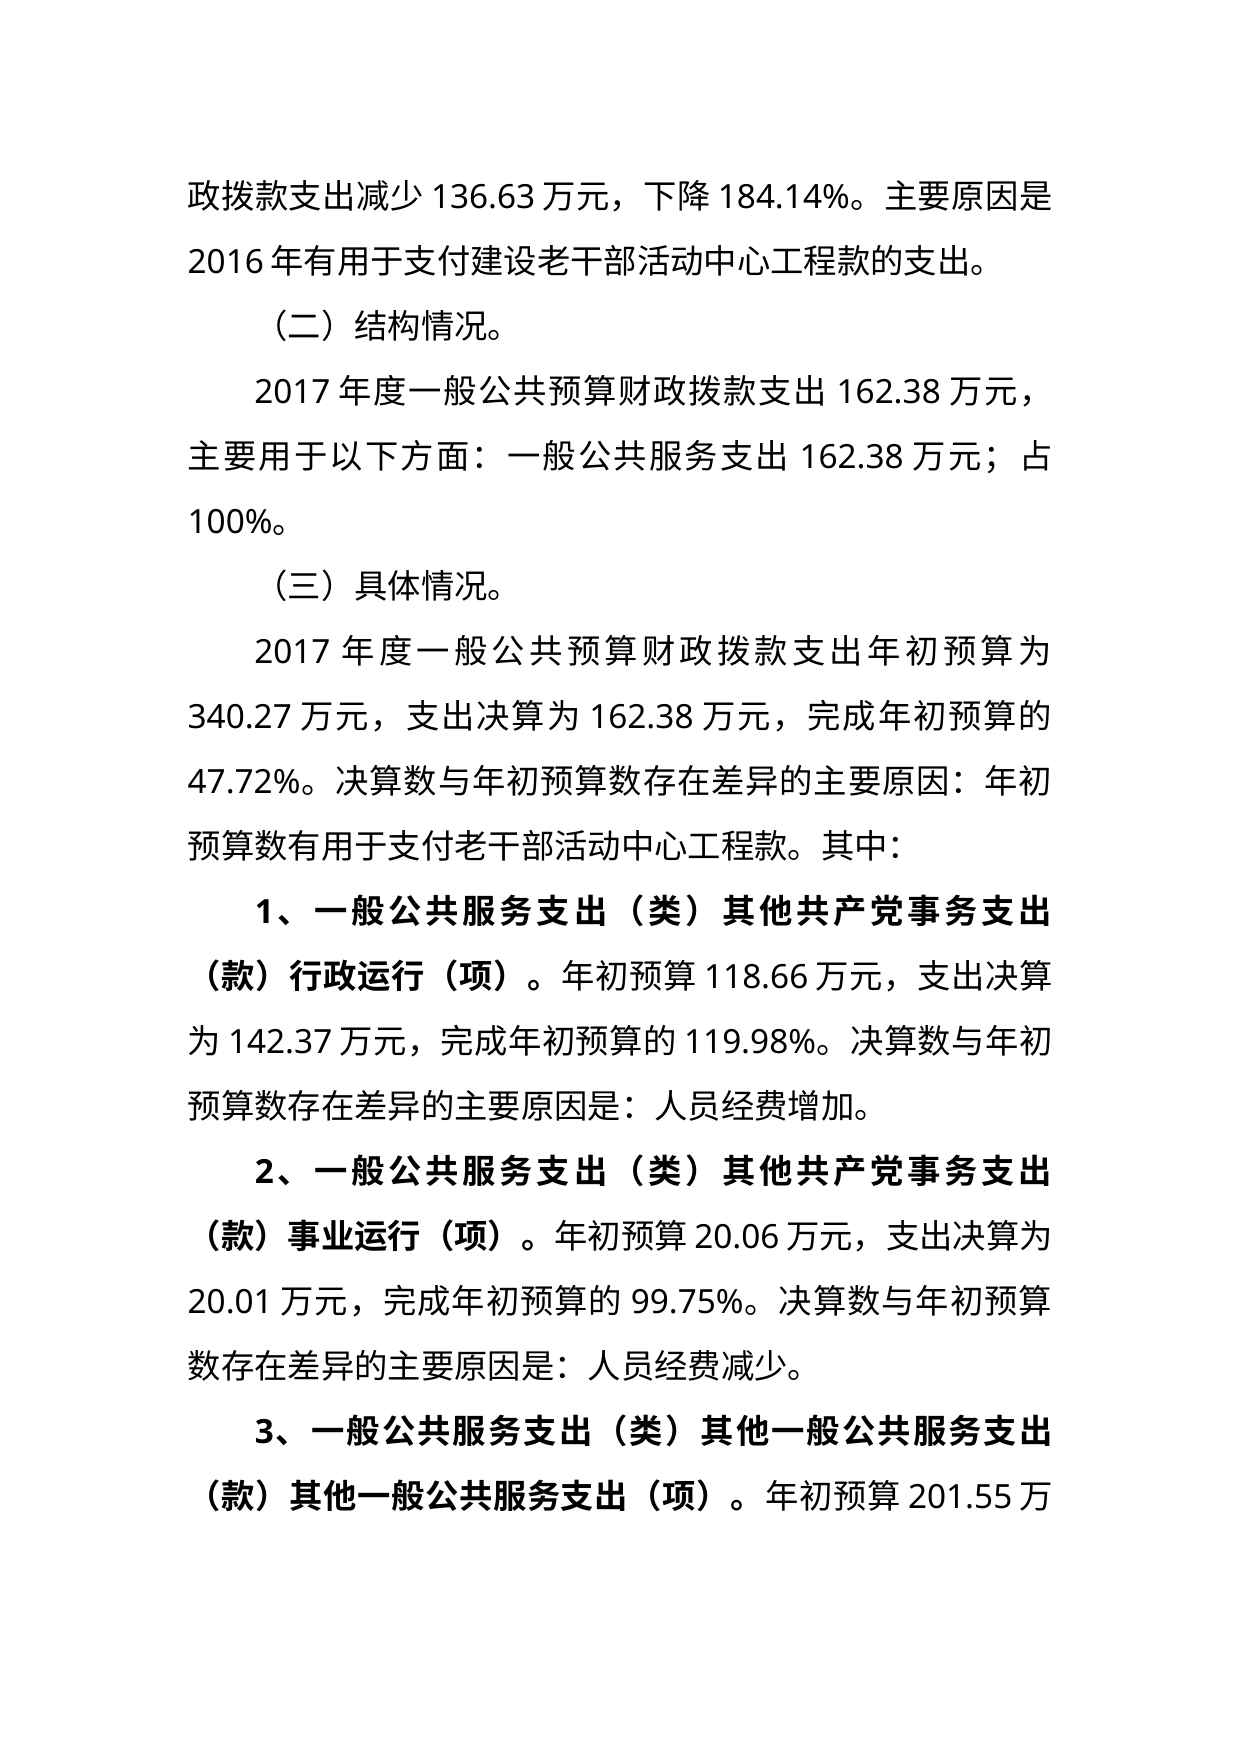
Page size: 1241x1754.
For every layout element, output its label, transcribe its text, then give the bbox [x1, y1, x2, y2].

text 2017年度一般公共预算财政拨款支出162.38万元，主要用于以下方面：一般公共服务支出162.38万元；占100%。 [187, 357, 1053, 552]
text 1、一般公共服务支出（类）其他共产党事务支出（款）行政运行（项）。年初预算118.66万元，支出决算为142.37万元，完成年初预算的119.98%。决算数与年初预算数存在差异的主要原因是：人员经费增加。 [187, 877, 1053, 1137]
text （二）结构情况。 [187, 292, 1053, 357]
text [187, 162, 1053, 292]
text （三）具体情况。 [187, 552, 1053, 617]
text 2、一般公共服务支出（类）其他共产党事务支出（款）事业运行（项）。年初预算20.06万元，支出决算为20.01万元，完成年初预算的99.75%。决算数与年初预算数存在差异的主要原因是：人员经费减少。 [187, 1137, 1053, 1397]
text 2017年度一般公共预算财政拨款支出年初预算为340.27万元，支出决算为162.38万元，完成年初预算的47.72%。决算数与年初预算数存在差异的主要原因：年初预算数有用于支付老干部活动中心工程款。其中： [187, 617, 1053, 877]
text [187, 1397, 1053, 1527]
